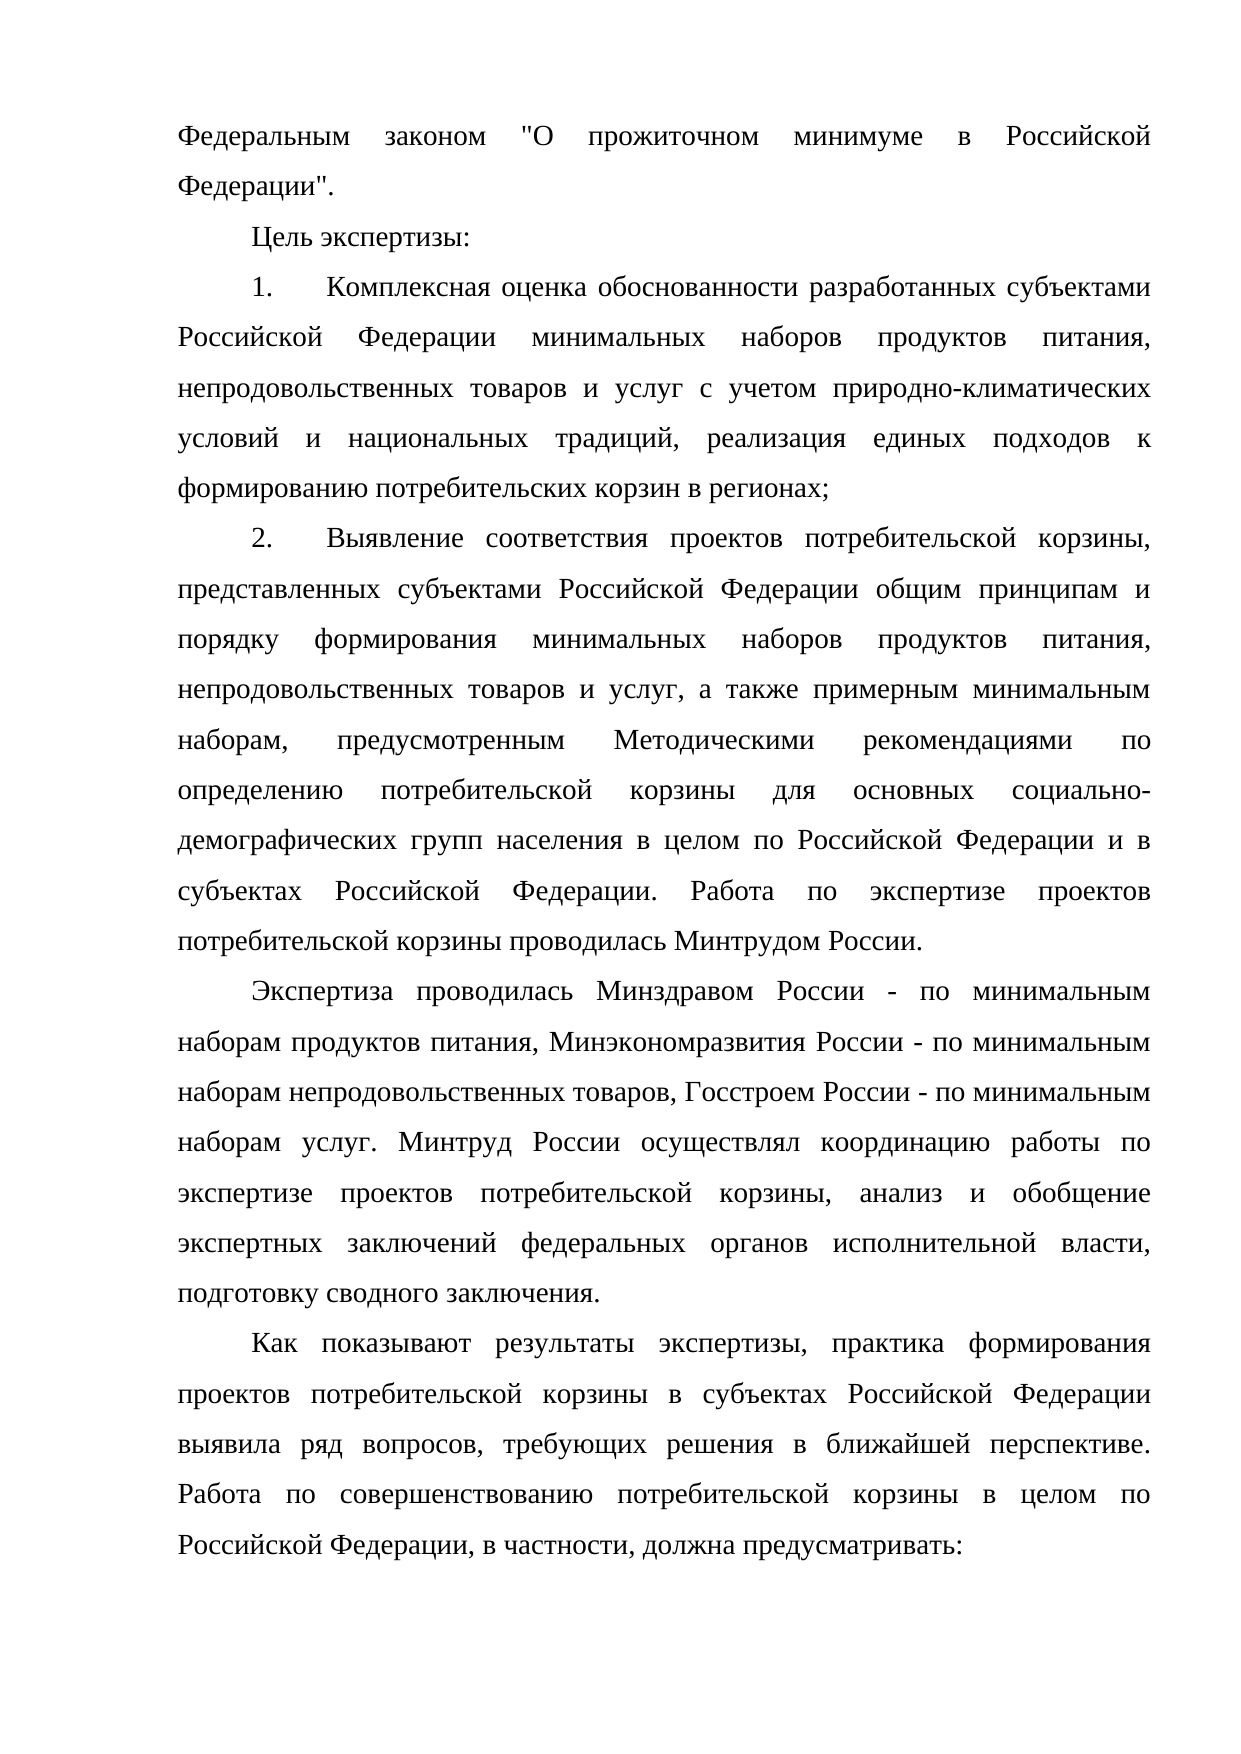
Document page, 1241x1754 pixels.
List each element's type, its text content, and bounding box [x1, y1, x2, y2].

list Комплексная оценка обоснованности разработанных субъектами Российской Федерации минимальных наборов продуктов питания, непродовольственных товаров и услуг с учетом природно-климатических условий и национальных традиций, реализация единых подходов к формированию потребительских корзин в регионах; [177, 269, 1152, 504]
text Как показывают результаты экспертизы, практика формирования проектов потребительской корзины в субъектах Российской Федерации выявила ряд вопросов, требующих решения в ближайшей перспективе. Работа по совершенствованию потребительской корзины в целом по Российской Федерации, в частности, должна предусматривать: [177, 1326, 1152, 1560]
text Экспертиза проводилась Минздравом России - по минимальным наборам продуктов питания, Минэкономразвития России - по минимальным наборам непродовольственных товаров, Госстроем России - по минимальным наборам услуг. Минтруд России осуществлял координацию работы по экспертизе проектов потребительской корзины, анализ и обобщение экспертных заключений федеральных органов исполнительной власти, подготовку сводного заключения. [177, 973, 1152, 1309]
list Выявление соответствия проектов потребительской корзины, представленных субъектами Российской Федерации общим принципам и порядку формирования минимальных наборов продуктов питания, непродовольственных товаров и услуг, а также примерным минимальным наборам, предусмотренным Методическими рекомендациями по определению потребительской корзины для основных социально-демографических групп населения в целом по Российской Федерации и в субъектах Российской Федерации. Работа по экспертизе проектов потребительской корзины проводилась Минтрудом России. [177, 521, 1152, 957]
text Цель экспертизы: [177, 219, 1152, 252]
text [177, 118, 1152, 202]
